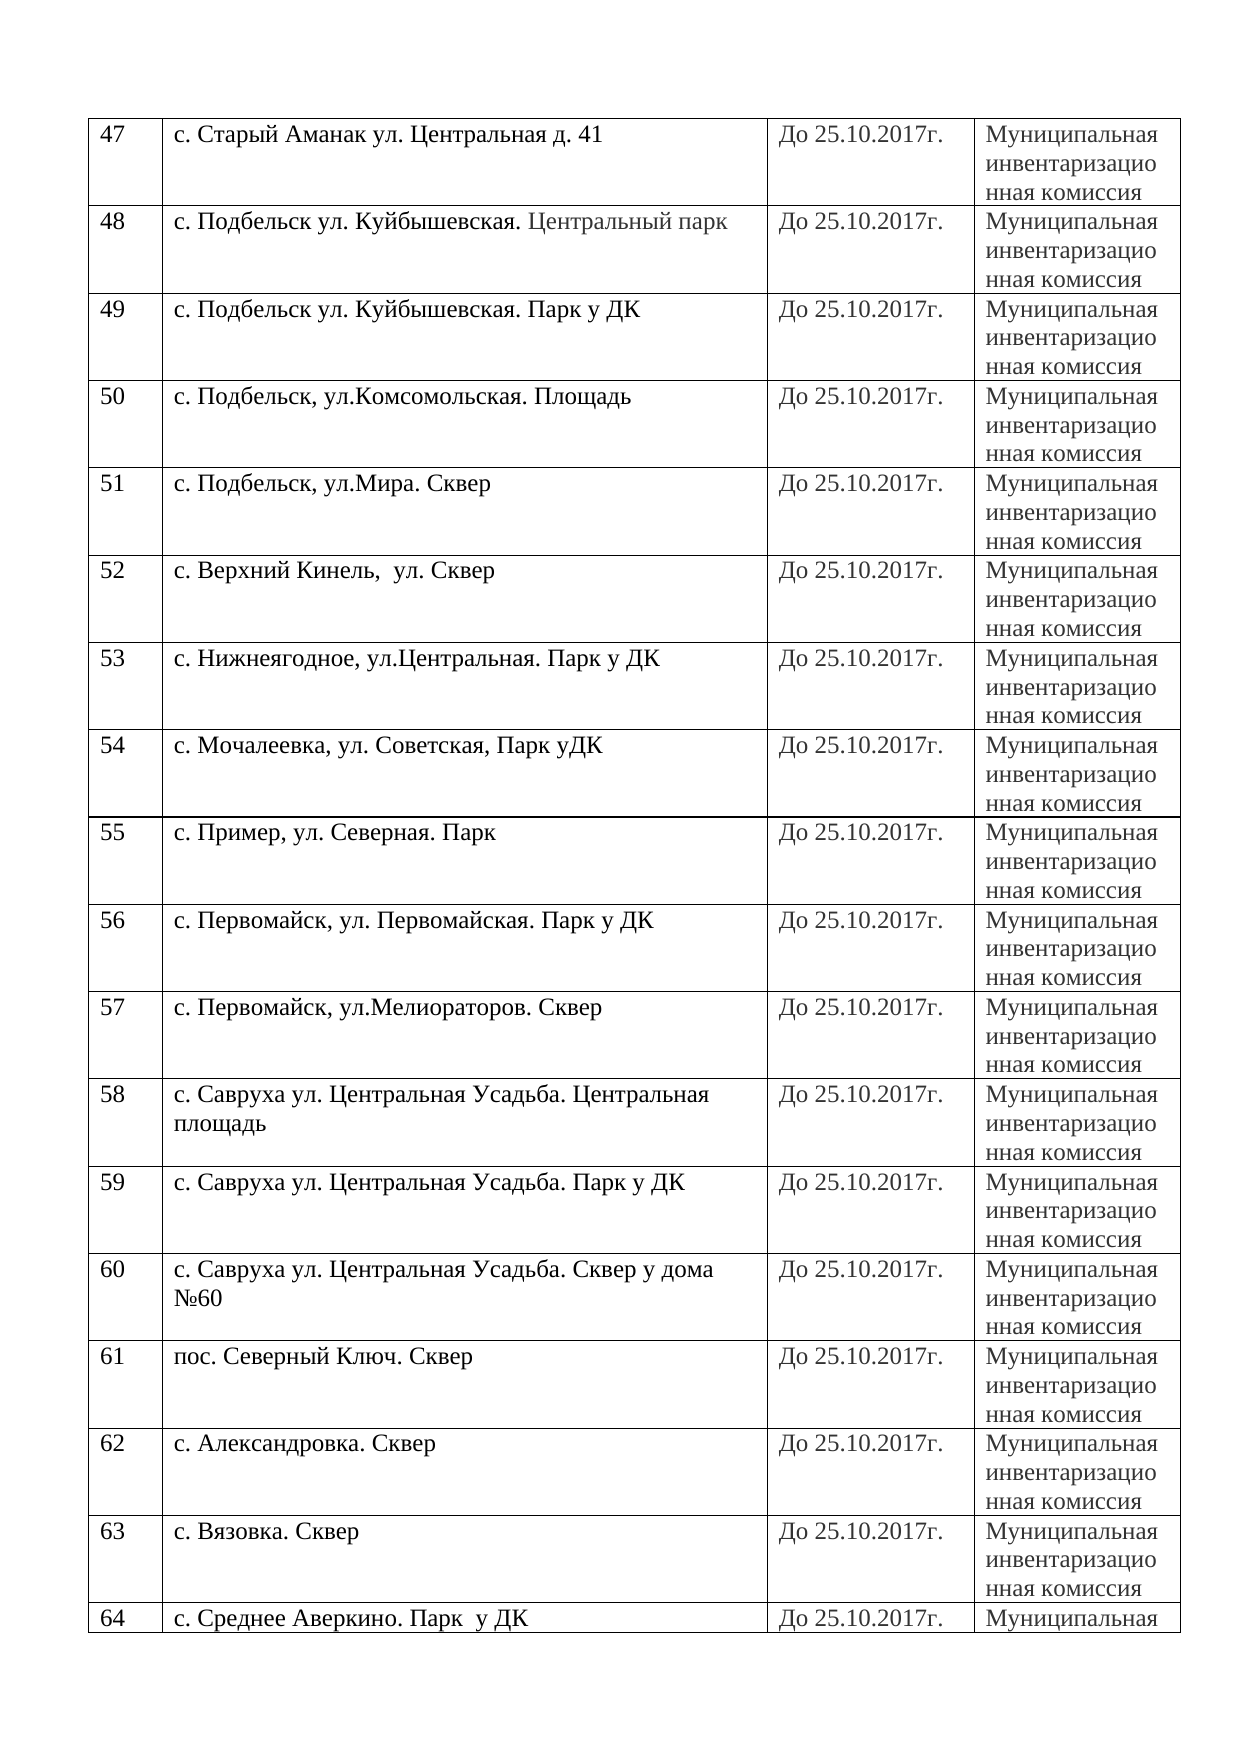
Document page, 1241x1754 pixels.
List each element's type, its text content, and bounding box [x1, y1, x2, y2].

table_cell До 25.10.2017г. [768, 206, 974, 293]
table_cell До 25.10.2017г. [768, 818, 974, 904]
table_cell 58 [89, 1079, 162, 1166]
table_cell 61 [89, 1341, 162, 1427]
table_cell До 25.10.2017г. [768, 643, 974, 729]
table_cell Муниципальная инвентаризационная комиссия [975, 1079, 1180, 1166]
table_cell Муниципальная инвентаризационная комиссия [975, 730, 1180, 816]
table_cell 52 [89, 556, 162, 642]
table_cell Муниципальная инвентаризационная комиссия [975, 1429, 1180, 1515]
table_cell До 25.10.2017г. [768, 730, 974, 816]
table_cell с. Савруха ул. Центральная Усадьба. Сквер у дома №60 [163, 1254, 767, 1340]
table_cell 57 [89, 992, 162, 1078]
table_cell Муниципальная инвентаризационная комиссия [975, 818, 1180, 904]
table_cell До 25.10.2017г. [768, 119, 974, 205]
table_cell До 25.10.2017г. [768, 1254, 974, 1340]
table_cell с. Подбельск ул. Куйбышевская. Центральный парк [163, 206, 767, 293]
table_cell с. Подбельск, ул.Комсомольская. Площадь [163, 381, 767, 467]
table_cell 59 [89, 1167, 162, 1253]
table_cell 63 [89, 1516, 162, 1602]
table_cell 47 [89, 119, 162, 205]
table_cell Муниципальная инвентаризационная комиссия [975, 905, 1180, 991]
table_cell Муниципальная инвентаризационная комиссия [975, 381, 1180, 467]
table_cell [975, 206, 1180, 293]
table_cell с. Верхний Кинель, ул. Сквер [163, 556, 767, 642]
table_cell с. Мочалеевка, ул. Советская, Парк уДК [163, 730, 767, 816]
table_cell Муниципальная инвентаризационная комиссия [975, 1341, 1180, 1427]
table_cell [975, 1516, 1180, 1602]
table_cell До 25.10.2017г. [768, 1429, 974, 1515]
table_cell с. Савруха ул. Центральная Усадьба. Парк у ДК [163, 1167, 767, 1253]
table_cell До 25.10.2017г. [768, 905, 974, 991]
table_cell До 25.10.2017г. [768, 381, 974, 467]
table_cell с. Подбельск, ул.Мира. Сквер [163, 468, 767, 554]
table_cell с. Первомайск, ул. Первомайская. Парк у ДК [163, 905, 767, 991]
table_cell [975, 1603, 1180, 1632]
table_cell До 25.10.2017г. [768, 1603, 974, 1632]
table_cell До 25.10.2017г. [768, 294, 974, 380]
table_cell До 25.10.2017г. [768, 1516, 974, 1602]
table_cell 53 [89, 643, 162, 729]
table_cell Муниципальная инвентаризационная комиссия [975, 1254, 1180, 1340]
table_cell 55 [89, 818, 162, 904]
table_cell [975, 119, 1180, 205]
table_cell Муниципальная инвентаризационная комиссия [975, 468, 1180, 554]
table_cell 54 [89, 730, 162, 816]
table_cell с. Савруха ул. Центральная Усадьба. Центральная площадь [163, 1079, 767, 1166]
table_cell 60 [89, 1254, 162, 1340]
table_cell 56 [89, 905, 162, 991]
table_cell 51 [89, 468, 162, 554]
table_cell с. Пример, ул. Северная. Парк [163, 818, 767, 904]
table_cell с. Александровка. Сквер [163, 1429, 767, 1515]
table_cell До 25.10.2017г. [768, 468, 974, 554]
table_cell с. Первомайск, ул.Мелиораторов. Сквер [163, 992, 767, 1078]
table_cell Муниципальная инвентаризационная комиссия [975, 556, 1180, 642]
table_cell с. Старый Аманак ул. Центральная д. 41 [163, 119, 767, 205]
table_cell Муниципальная инвентаризационная комиссия [975, 294, 1180, 380]
table_cell 50 [89, 381, 162, 467]
table_cell До 25.10.2017г. [768, 1167, 974, 1253]
table_cell с. Нижнеягодное, ул.Центральная. Парк у ДК [163, 643, 767, 729]
table_cell До 25.10.2017г. [768, 556, 974, 642]
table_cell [163, 1603, 767, 1632]
table_cell 49 [89, 294, 162, 380]
table_cell До 25.10.2017г. [768, 1341, 974, 1427]
table_cell 62 [89, 1429, 162, 1515]
table_cell До 25.10.2017г. [768, 992, 974, 1078]
table_cell с. Подбельск ул. Куйбышевская. Парк у ДК [163, 294, 767, 380]
table_cell Муниципальная инвентаризационная комиссия [975, 1167, 1180, 1253]
table_cell 48 [89, 206, 162, 293]
table_cell с. Вязовка. Сквер [163, 1516, 767, 1602]
table_cell пос. Северный Ключ. Сквер [163, 1341, 767, 1427]
table_cell Муниципальная инвентаризационная комиссия [975, 992, 1180, 1078]
table_cell Муниципальная инвентаризационная комиссия [975, 643, 1180, 729]
table_cell До 25.10.2017г. [768, 1079, 974, 1166]
table_cell 64 [89, 1603, 162, 1632]
